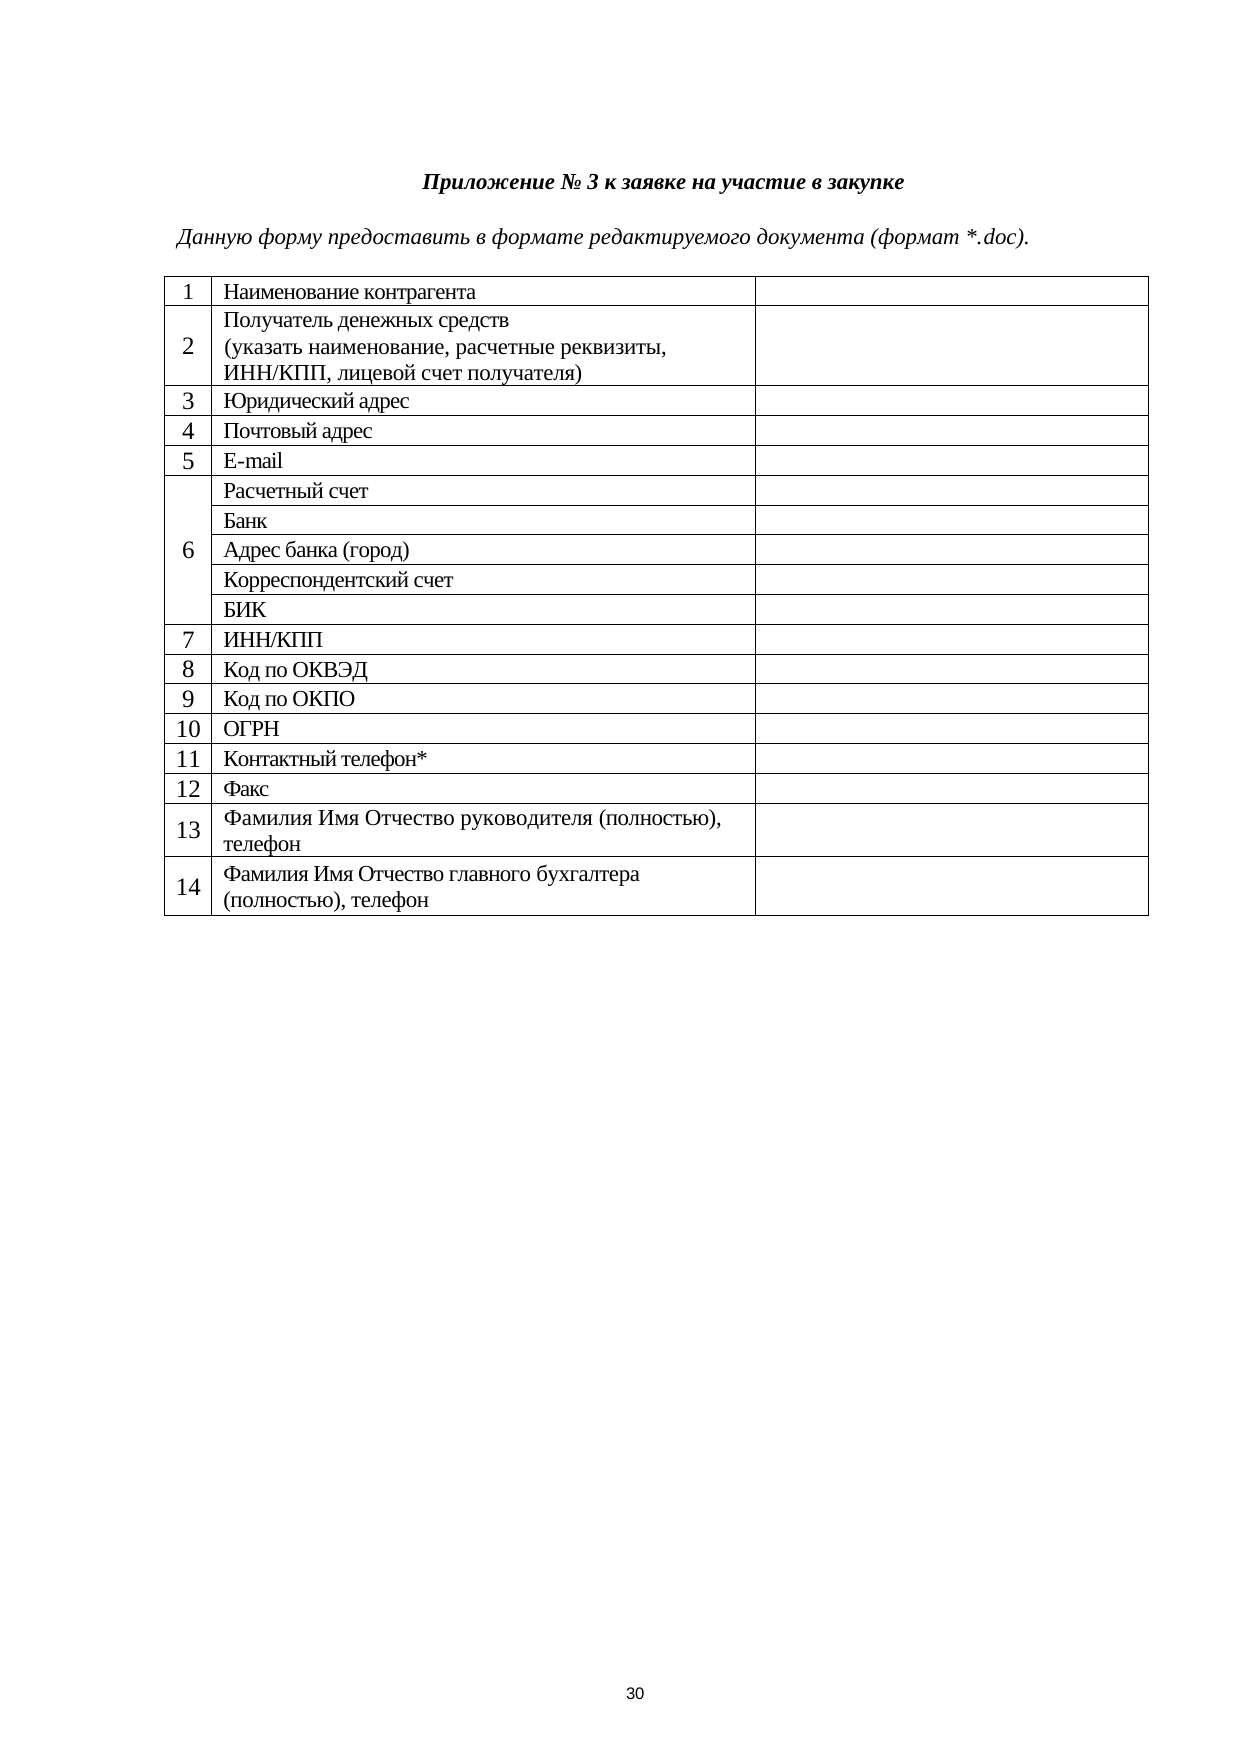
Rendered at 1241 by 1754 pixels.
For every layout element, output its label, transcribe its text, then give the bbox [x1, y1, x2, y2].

table_cell [756, 857, 1148, 915]
table_cell [756, 655, 1148, 683]
table_cell [756, 416, 1148, 445]
table_cell 13 [165, 804, 211, 856]
table_cell [756, 506, 1148, 534]
table_cell [756, 714, 1148, 743]
table_cell [756, 595, 1148, 624]
table_cell [756, 565, 1148, 594]
table_cell Адрес банка (город) [212, 535, 755, 564]
table_cell Контактный телефон* [212, 744, 755, 773]
table_cell [756, 625, 1148, 653]
table_cell Корреспондентский счет [212, 565, 755, 594]
table_cell Факс [212, 774, 755, 802]
table_cell Расчетный счет [212, 476, 755, 504]
table_cell E-mail [212, 446, 755, 475]
table_cell Код по ОКВЭД [212, 655, 755, 683]
table_header Наименование контрагента [212, 277, 755, 305]
table_cell 2 [165, 306, 211, 385]
table_cell [756, 535, 1148, 564]
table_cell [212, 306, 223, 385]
table_cell 6 [165, 476, 211, 624]
table_cell [756, 386, 1148, 415]
text Данную форму предоставить в формате редактируемого документа (формат *.doc). [118, 223, 1152, 249]
table_header 1 [165, 277, 211, 305]
table_header [756, 277, 1148, 305]
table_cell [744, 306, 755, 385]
table_cell Код по ОКПО [212, 684, 755, 713]
table_cell 14 [165, 857, 211, 915]
table_cell [756, 744, 1148, 773]
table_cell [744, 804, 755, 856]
table_cell [756, 446, 1148, 475]
table_cell [756, 774, 1148, 802]
table_cell Почтовый адрес [212, 416, 755, 445]
table_cell БИК [212, 595, 755, 624]
table_cell Фамилия Имя Отчество главного бухгалтера (полностью), телефон [212, 857, 755, 915]
table_cell Юридический адрес [212, 386, 755, 415]
text Приложение № 3 к заявке на участие в закупке [118, 168, 1152, 194]
table_cell [756, 684, 1148, 713]
table_cell ИНН/КПП [212, 625, 755, 653]
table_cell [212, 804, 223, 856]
table_cell ОГРН [212, 714, 755, 743]
table_cell [756, 804, 1148, 856]
table_cell [756, 476, 1148, 504]
table_cell Банк [212, 506, 755, 534]
table_cell [756, 306, 1148, 385]
